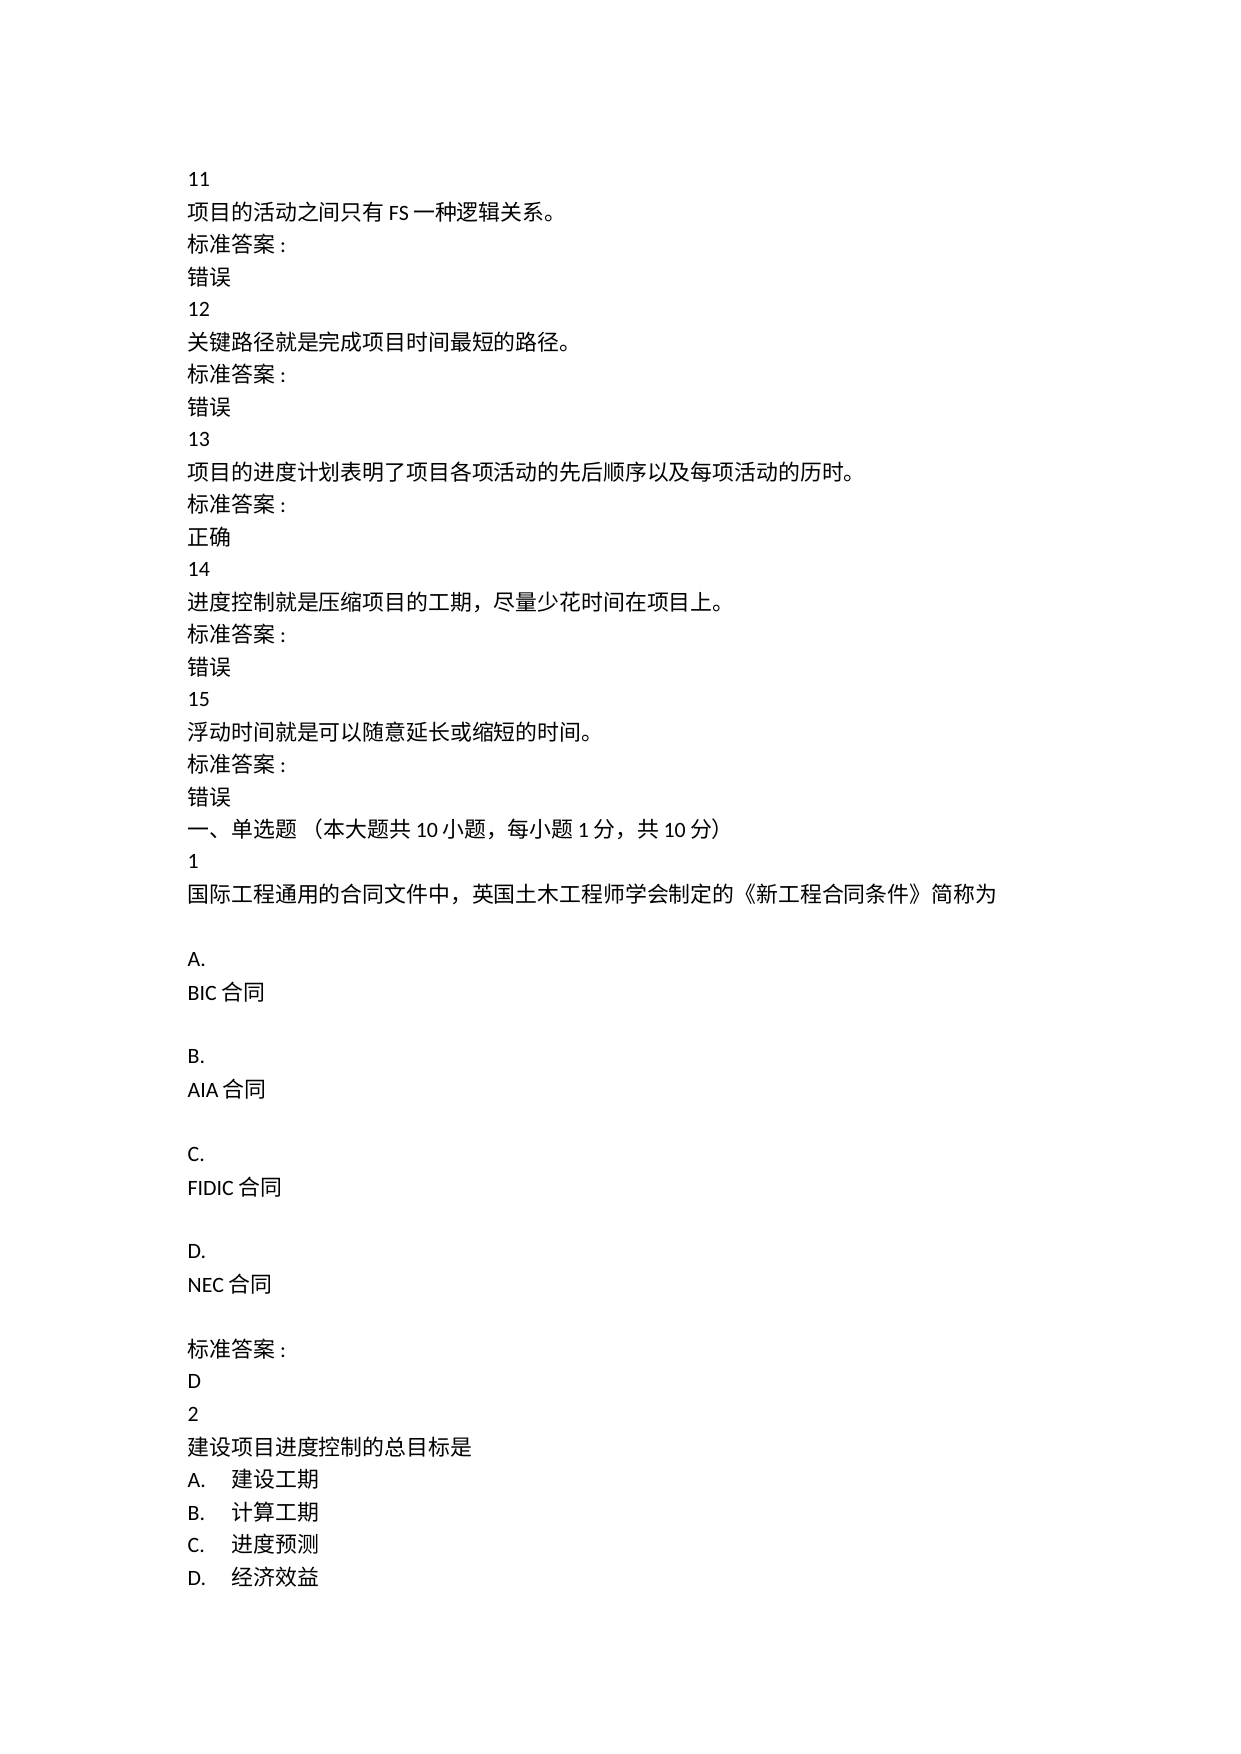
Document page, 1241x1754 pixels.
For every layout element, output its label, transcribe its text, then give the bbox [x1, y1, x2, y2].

text 标准答案 : [187, 357, 1053, 389]
text 错误 [187, 259, 1053, 292]
text 15 [187, 682, 1053, 714]
text 标准答案 : [187, 227, 1053, 259]
text 关键路径就是完成项目时间最短的路径。 [187, 324, 1053, 357]
text 14 [187, 552, 1053, 584]
text D. [187, 1234, 1053, 1267]
text B. [187, 1039, 1053, 1072]
text 11 [187, 162, 1053, 194]
text 标准答案 : [187, 487, 1053, 519]
text C. [187, 1137, 1053, 1169]
text 1 [187, 844, 1053, 877]
text A. 建设工期 [187, 1462, 1053, 1494]
text 错误 [187, 649, 1053, 682]
text FIDIC合同 [187, 1169, 1053, 1202]
text D. 经济效益 [187, 1559, 1053, 1592]
text B. 计算工期 [187, 1494, 1053, 1527]
text C. 进度预测 [187, 1527, 1053, 1559]
text 一、单选题 （本大题共10小题，每小题1分，共10分） [187, 812, 1053, 844]
text 标准答案 : [187, 1332, 1053, 1364]
text 标准答案 : [187, 747, 1053, 779]
text 项目的进度计划表明了项目各项活动的先后顺序以及每项活动的历时。 [187, 454, 1053, 487]
text 正确 [187, 519, 1053, 552]
text BIC合同 [187, 974, 1053, 1007]
text 项目的活动之间只有FS一种逻辑关系。 [187, 194, 1053, 227]
text 2 [187, 1397, 1053, 1429]
text 错误 [187, 779, 1053, 812]
text 建设项目进度控制的总目标是 [187, 1429, 1053, 1462]
text D [187, 1364, 1053, 1397]
text 标准答案 : [187, 617, 1053, 649]
text AIA合同 [187, 1072, 1053, 1104]
text 国际工程通用的合同文件中，英国土木工程师学会制定的《新工程合同条件》简称为 [187, 877, 1053, 909]
text A. [187, 942, 1053, 974]
text 进度控制就是压缩项目的工期，尽量少花时间在项目上。 [187, 584, 1053, 617]
text 12 [187, 292, 1053, 324]
text 错误 [187, 389, 1053, 422]
text 浮动时间就是可以随意延长或缩短的时间。 [187, 714, 1053, 747]
text 13 [187, 422, 1053, 454]
text NEC合同 [187, 1267, 1053, 1299]
